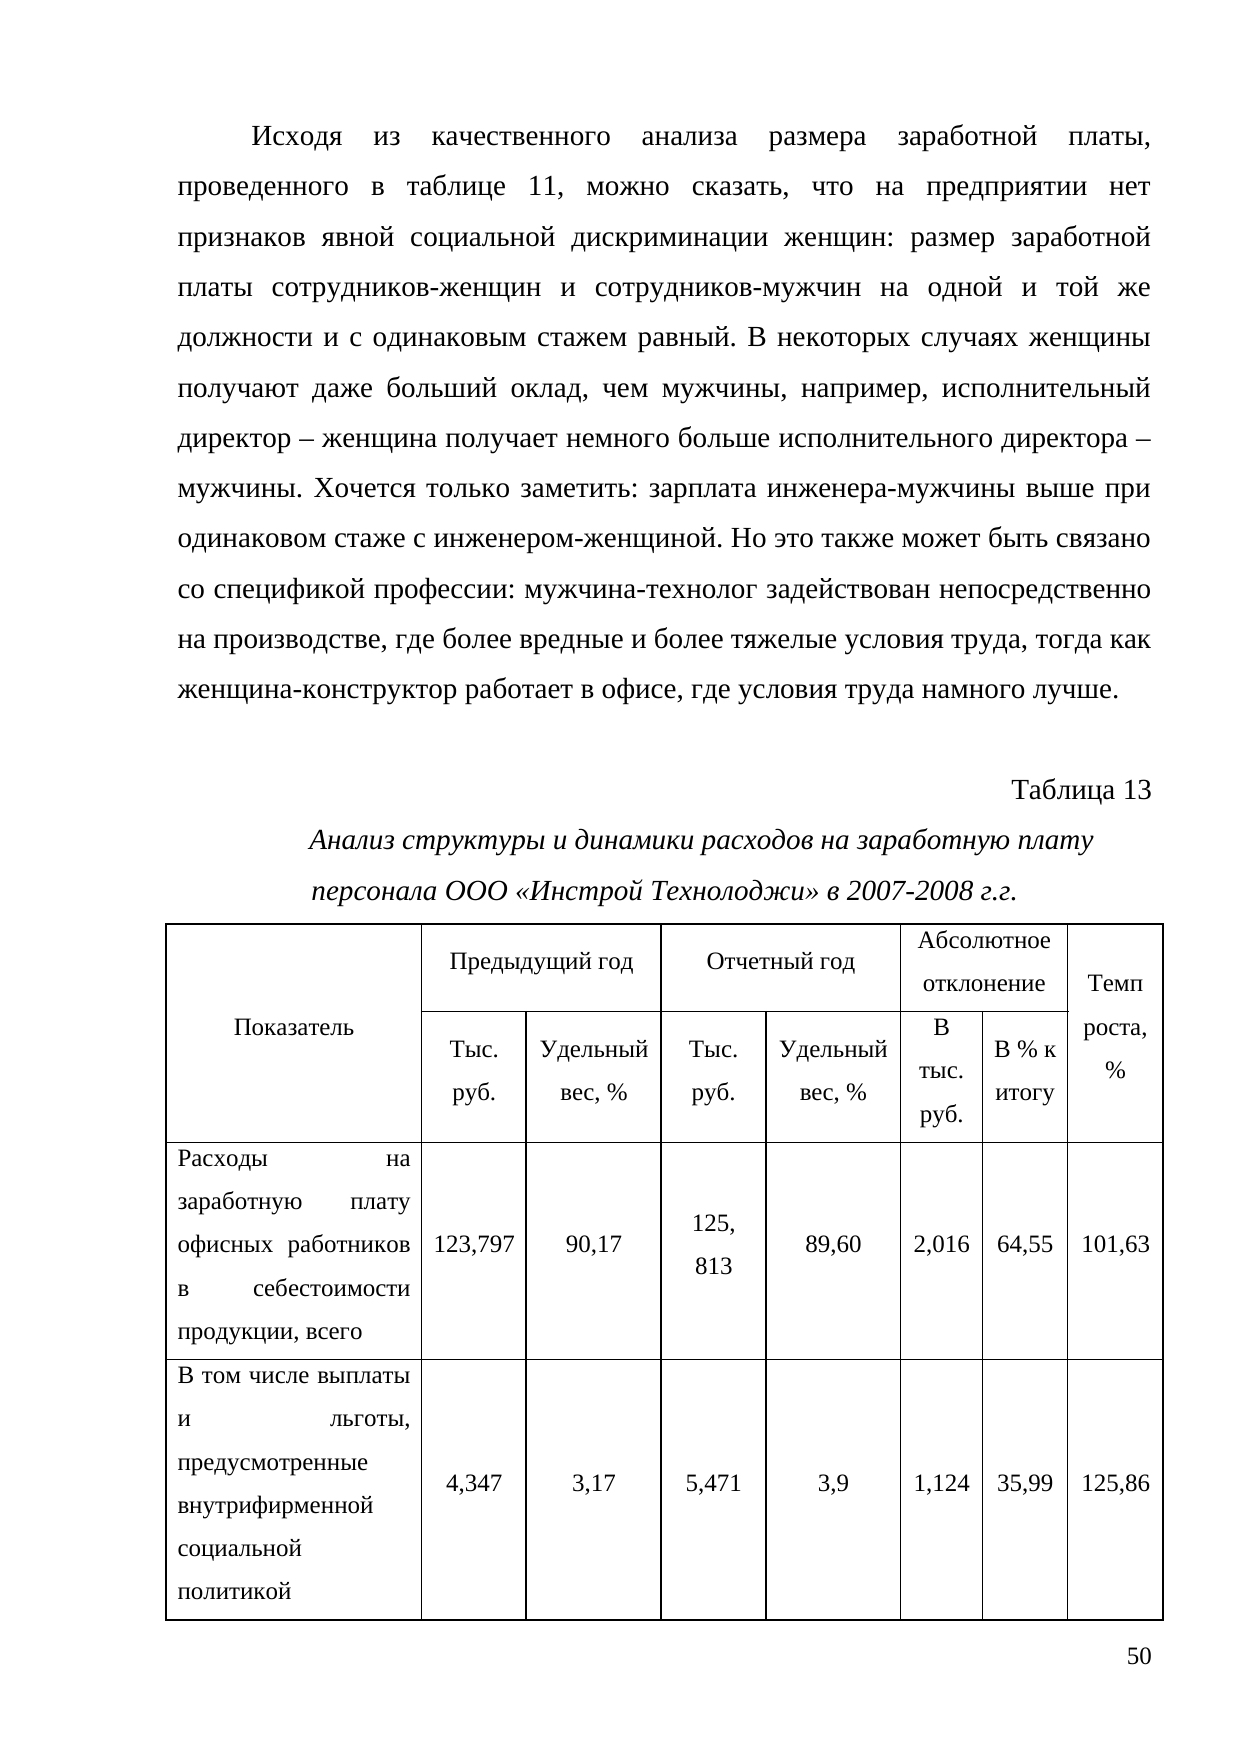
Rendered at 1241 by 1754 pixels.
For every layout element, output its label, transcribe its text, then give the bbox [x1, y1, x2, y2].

table_cell 101,63 [1068, 1143, 1162, 1359]
table_cell 90,17 [527, 1143, 660, 1359]
table_cell 2,016 [901, 1143, 982, 1359]
table_cell 89,60 [767, 1143, 900, 1359]
table_cell 125, 813 [662, 1143, 765, 1359]
text Таблица 13 [177, 772, 1152, 806]
table_cell 4,347 [422, 1360, 525, 1619]
table_header Темп роста, % [1068, 925, 1162, 1142]
table_cell 35,99 [983, 1360, 1067, 1619]
table_cell 3,17 [527, 1360, 660, 1619]
table_cell 5,471 [662, 1360, 765, 1619]
table_cell Тыс. руб. [662, 1012, 765, 1142]
table_cell Удельный вес, % [767, 1012, 900, 1142]
table_cell 123,797 [422, 1143, 525, 1359]
table_cell 1,124 [901, 1360, 982, 1619]
table_cell 125,86 [1068, 1360, 1162, 1619]
text Исходя из качественного анализа размера заработной платы, проведенного в таблице 11, можно сказать, что на предприятии нет признаков явной социальной дискриминации женщин: размер заработной платы сотрудников-женщин и сотрудников-мужчин на одной и той же должности и с одинаковым стажем равный. В некоторых случаях женщины получают даже больший оклад, чем мужчины, например, исполнительный директор – женщина получает немного больше исполнительного директора – мужчины. Хочется только заметить: зарплата инженера-мужчины выше при одинаковом стаже с инженером-женщиной. Но это также может быть связано со спецификой профессии: мужчина-технолог задействован непосредственно на производстве, где более вредные и более тяжелые условия труда, тогда как женщина-конструктор работает в офисе, где условия труда намного лучше. [177, 118, 1152, 705]
table_cell В тыс. руб. [901, 1012, 982, 1142]
table_cell Расходы на заработную плату офисных работников в себестоимости продукции, всего [167, 1143, 421, 1359]
table_header Абсолютное отклонение [901, 925, 1067, 1011]
table_cell 64,55 [983, 1143, 1067, 1359]
table_cell 3,9 [767, 1360, 900, 1619]
table_header Показатель [167, 925, 421, 1142]
text Анализ структуры и динамики расходов на заработную плату персонала ООО «Инстрой Технолоджи» в 2007-2008 г.г. [177, 822, 1152, 906]
table_cell Удельный вес, % [527, 1012, 660, 1142]
table_header Отчетный год [662, 925, 900, 1011]
table_cell В % к итогу [983, 1012, 1067, 1142]
table_header Предыдущий год [422, 925, 660, 1011]
table_cell В том числе выплаты и льготы, предусмотренные внутрифирменной социальной политикой [167, 1360, 421, 1619]
table_cell Тыс. руб. [422, 1012, 525, 1142]
